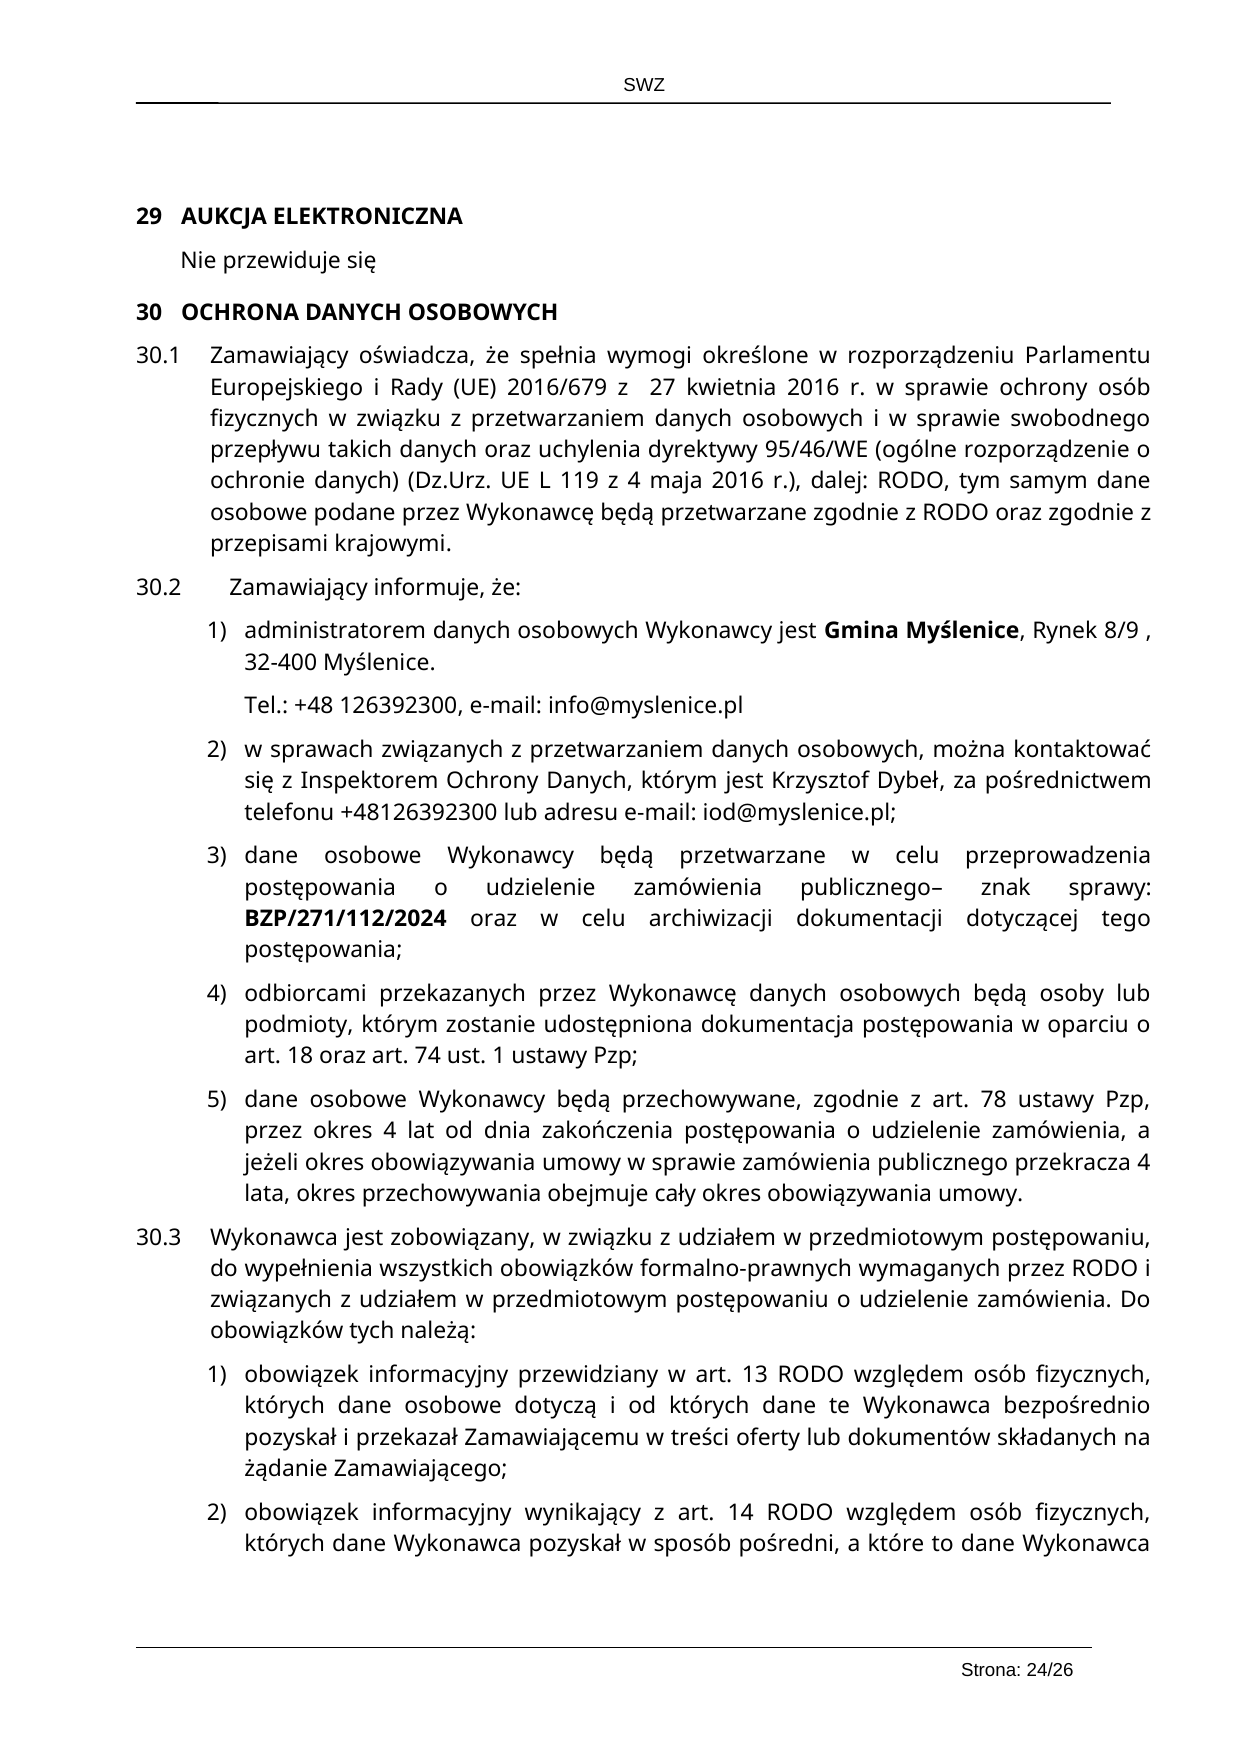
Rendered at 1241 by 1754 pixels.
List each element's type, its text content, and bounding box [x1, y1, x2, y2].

list Nie przewiduje się [180, 243, 1152, 275]
list Zamawiający oświadcza, że spełnia wymogi określone w rozporządzeniu Parlamentu Europejskiego i Rady (UE) 2016/679 z 27 kwietnia 2016 r. w sprawie ochrony osób fizycznych w związku z przetwarzaniem danych osobowych i w sprawie swobodnego przepływu takich danych oraz uchylenia dyrektywy 95/46/WE (ogólne rozporządzenie o ochronie danych) (Dz.Urz. UE L 119 z 4 maja 2016 r.), dalej: RODO, tym samym dane osobowe podane przez Wykonawcę będą przetwarzane zgodnie z RODO oraz zgodnie z przepisami krajowymi. [136, 339, 1152, 558]
list dane osobowe Wykonawcy będą przetwarzane w celu przeprowadzenia postępowania o udzielenie zamówienia publicznego– znak sprawy: BZP/271/112/2024 oraz w celu archiwizacji dokumentacji dotyczącej tego postępowania; [207, 839, 1152, 964]
list w sprawach związanych z przetwarzaniem danych osobowych, można kontaktować się z Inspektorem Ochrony Danych, którym jest Krzysztof Dybeł, za pośrednictwem telefonu +48126392300 lub adresu e-mail: iod@myslenice.pl; [207, 733, 1152, 827]
text Tel.: +48 126392300, e-mail: info@myslenice.pl [244, 689, 1152, 721]
list administratorem danych osobowych Wykonawcy jest Gmina Myślenice, Rynek 8/9 , 32-400 Myślenice. [207, 614, 1152, 677]
list Aukcja elektroniczna [136, 200, 1152, 231]
list Wykonawca jest zobowiązany, w związku z udziałem w przedmiotowym postępowaniu, do wypełnienia wszystkich obowiązków formalno-prawnych wymaganych przez RODO i związanych z udziałem w przedmiotowym postępowaniu o udzielenie zamówienia. Do obowiązków tych należą: [136, 1221, 1152, 1346]
list odbiorcami przekazanych przez Wykonawcę danych osobowych będą osoby lub podmioty, którym zostanie udostępniona dokumentacja postępowania w oparciu o art. 18 oraz art. 74 ust. 1 ustawy Pzp; [207, 977, 1152, 1071]
list Ochrona danych osobowych [136, 296, 1152, 327]
list obowiązek informacyjny przewidziany w art. 13 RODO względem osób fizycznych, których dane osobowe dotyczą i od których dane te Wykonawca bezpośrednio pozyskał i przekazał Zamawiającemu w treści oferty lub dokumentów składanych na żądanie Zamawiającego; [207, 1358, 1152, 1483]
list dane osobowe Wykonawcy będą przechowywane, zgodnie z art. 78 ustawy Pzp, przez okres 4 lat od dnia zakończenia postępowania o udzielenie zamówienia, a jeżeli okres obowiązywania umowy w sprawie zamówienia publicznego przekracza 4 lata, okres przechowywania obejmuje cały okres obowiązywania umowy. [207, 1083, 1152, 1208]
list Zamawiający informuje, że: [136, 571, 1152, 602]
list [207, 1496, 1152, 1558]
